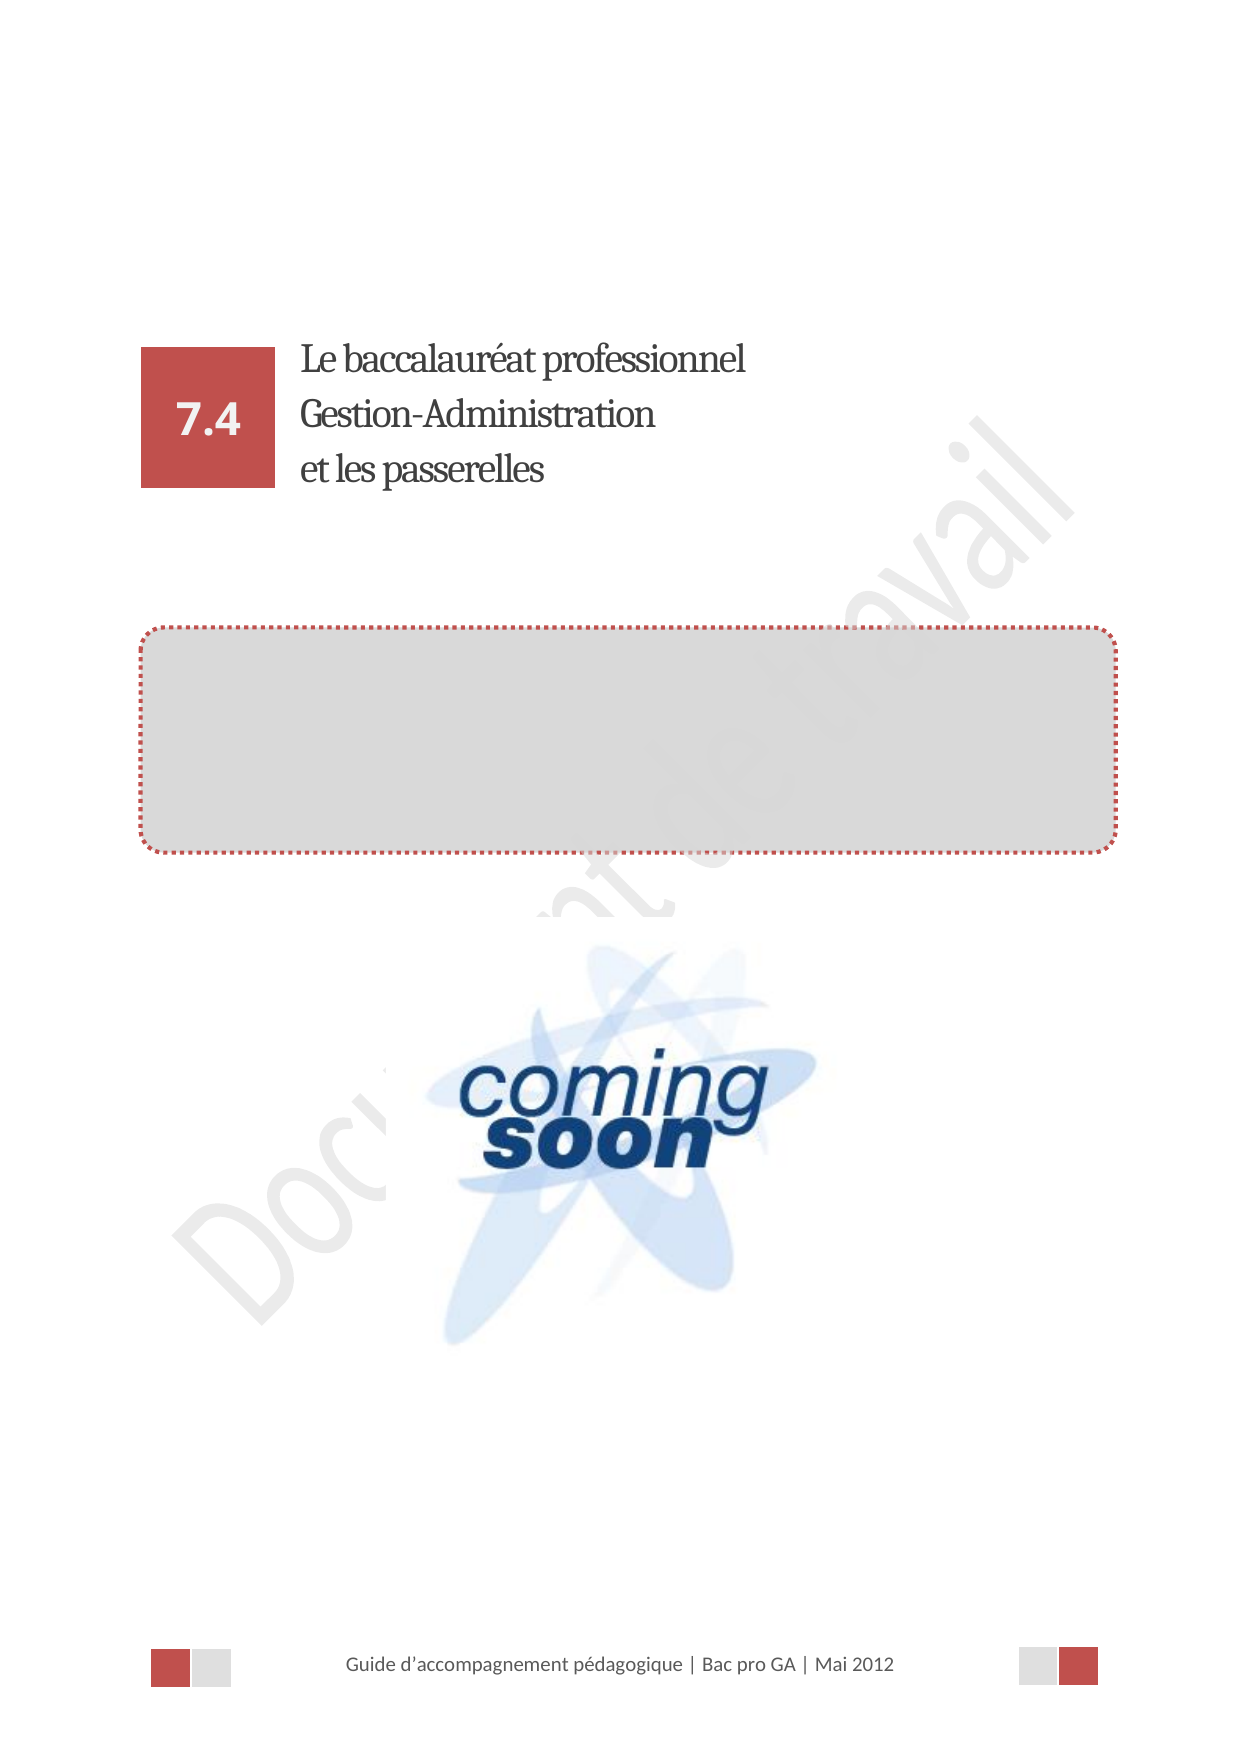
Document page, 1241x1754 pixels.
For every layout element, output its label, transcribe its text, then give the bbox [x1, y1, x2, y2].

picture [385, 917, 855, 1387]
text Le baccalauréat professionnel Gestion-Administration et les passerelles [136, 334, 1104, 493]
